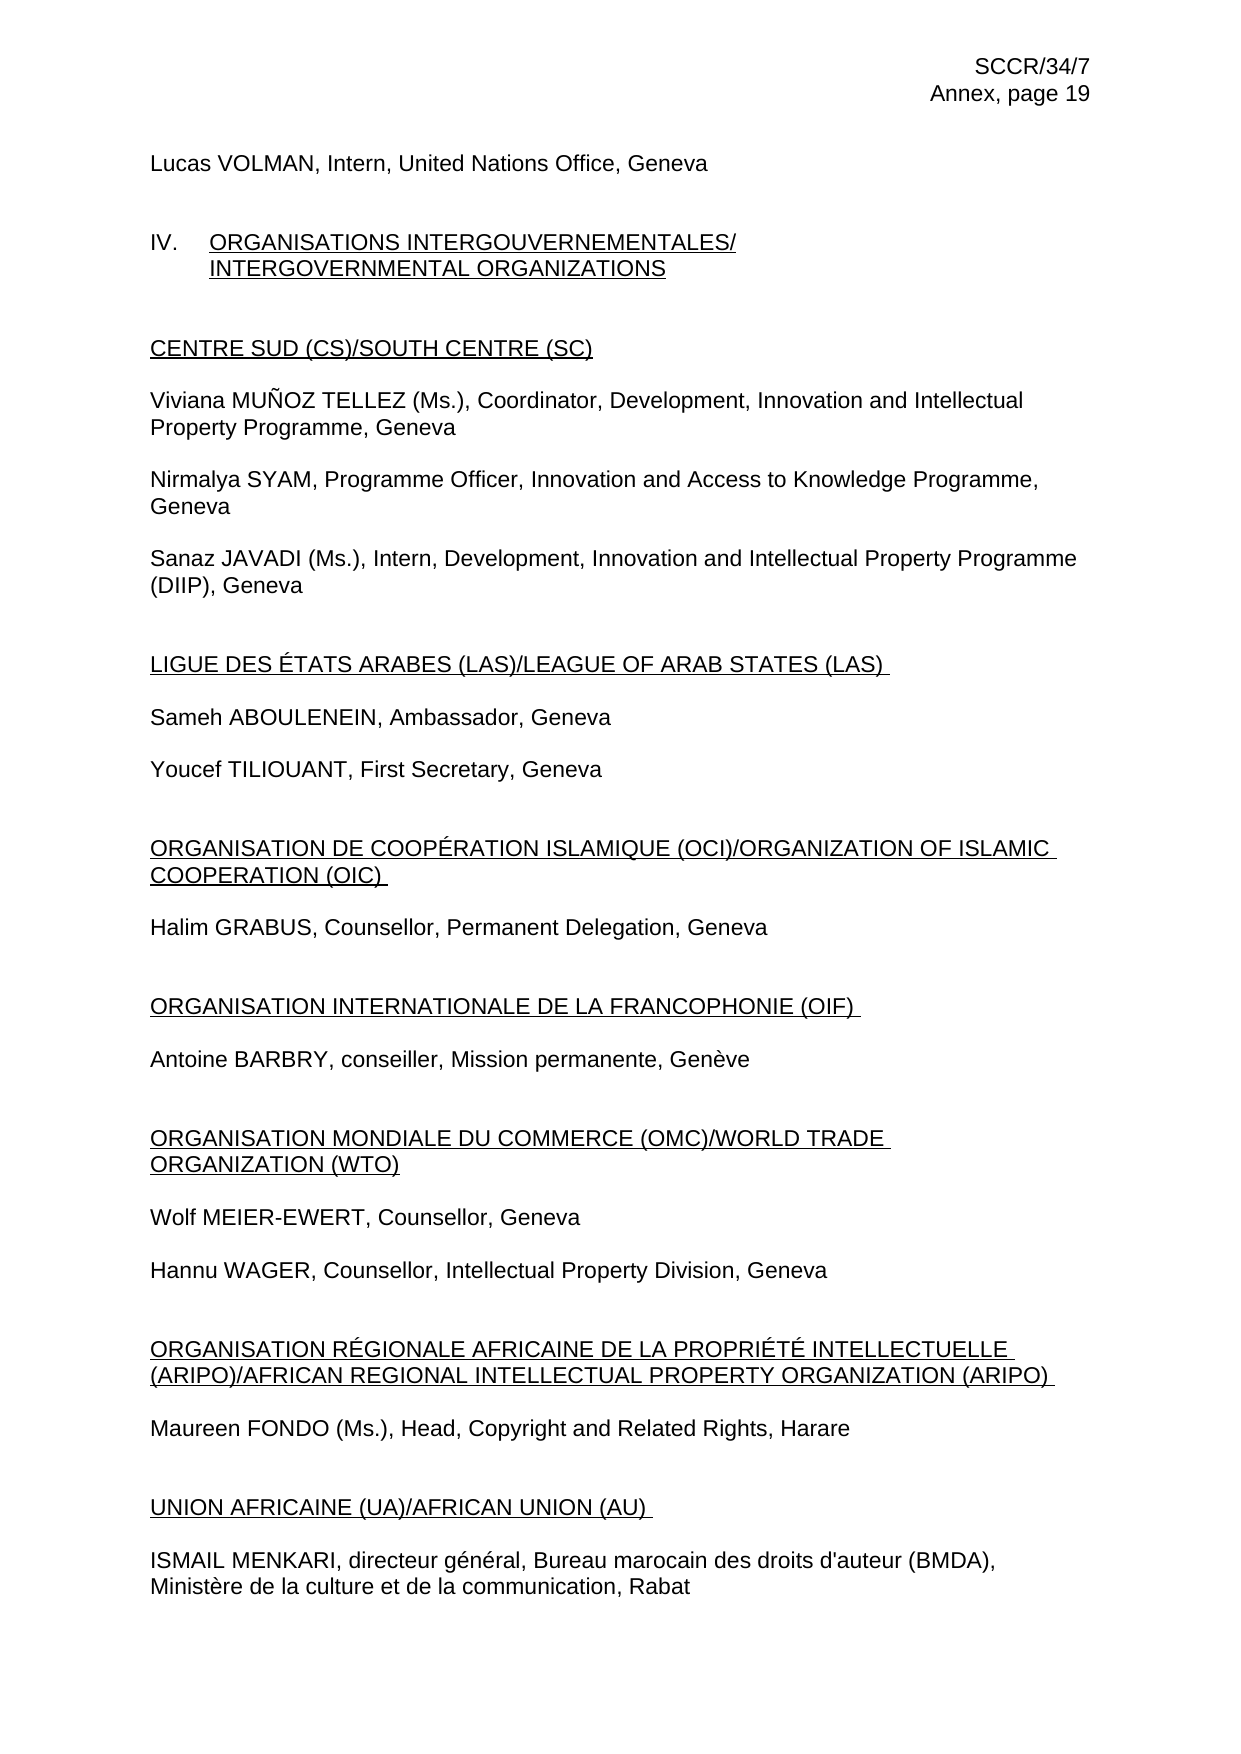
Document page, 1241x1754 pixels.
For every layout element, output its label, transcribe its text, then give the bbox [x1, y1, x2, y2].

text Viviana MUÑOZ TELLEZ (Ms.), Coordinator, Development, Innovation and Intellectual Property Programme, Geneva [150, 387, 1090, 440]
text ORGANISATION MONDIALE DU COMMERCE (OMC)/WORLD TRADE [150, 1125, 1090, 1151]
text ORGANISATION RÉGIONALE AFRICAINE DE LA PROPRIÉTÉ INTELLECTUELLE (ARIPO)/AFRICAN REGIONAL INTELLECTUAL PROPERTY ORGANIZATION (ARIPO) [150, 1336, 1090, 1389]
text ISMAIL MENKARI, directeur général, Bureau marocain des droits d'auteur (BMDA), Ministère de la culture et de la communication, Rabat [150, 1547, 1090, 1599]
text Youcef TILIOUANT, First Secretary, Geneva [150, 756, 1090, 782]
text ORGANISATION INTERNATIONALE DE LA FRANCOPHONIE (OIF) [150, 993, 1090, 1020]
text INTERGOVERNMENTAL ORGANIZATIONS [150, 255, 1090, 282]
text ORGANISATION DE COOPÉRATION ISLAMIQUE (OCI)/ORGANIZATION OF ISLAMIC COOPERATION (OIC) [150, 835, 1090, 888]
text LIGUE DES ÉTATS ARABES (LAS)/LEAGUE OF ARAB STATES (LAS) [150, 651, 1090, 677]
text CENTRE SUD (CS)/SOUTH CENTRE (SC) [150, 334, 1090, 361]
text Maureen FONDO (Ms.), Head, Copyright and Related Rights, Harare [150, 1415, 1090, 1441]
text Sameh ABOULENEIN, Ambassador, Geneva [150, 703, 1090, 730]
text Sanaz JAVADI (Ms.), Intern, Development, Innovation and Intellectual Property Programme (DIIP), Geneva [150, 545, 1090, 598]
text UNION AFRICAINE (UA)/AFRICAN UNION (AU) [150, 1494, 1090, 1520]
text Halim GRABUS, Counsellor, Permanent Delegation, Geneva [150, 914, 1090, 941]
text Antoine BARBRY, conseiller, Mission permanente, Genève [150, 1046, 1090, 1072]
text IV. ORGANISATIONS INTERGOUVERNEMENTALES/ [150, 229, 1090, 255]
text Wolf MEIER-EWERT, Counsellor, Geneva [150, 1204, 1090, 1231]
text ORGANIZATION (WTO) [150, 1151, 1090, 1178]
text Nirmalya SYAM, Programme Officer, Innovation and Access to Knowledge Programme, Geneva [150, 466, 1090, 519]
text Lucas VOLMAN, Intern, United Nations Office, Geneva [150, 150, 1090, 176]
text Hannu WAGER, Counsellor, Intellectual Property Division, Geneva [150, 1257, 1090, 1283]
